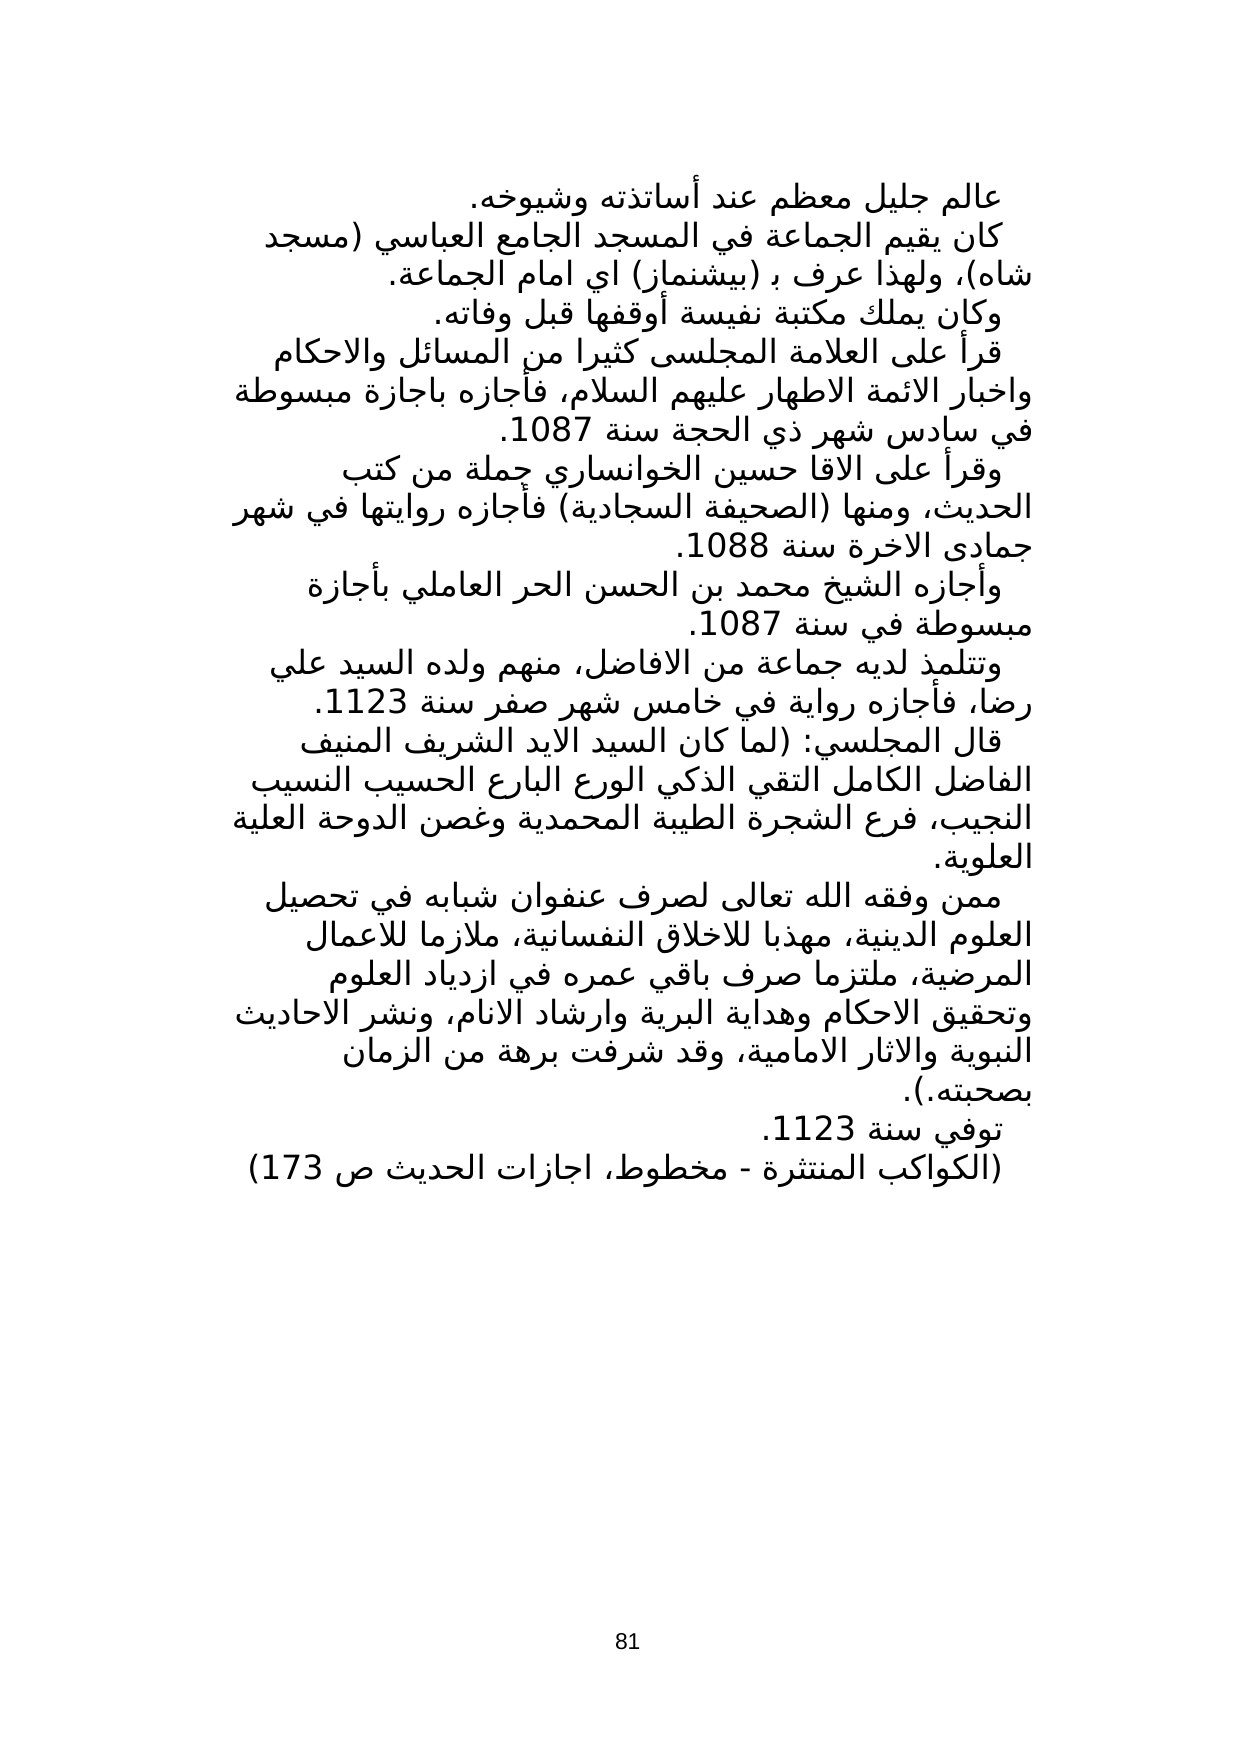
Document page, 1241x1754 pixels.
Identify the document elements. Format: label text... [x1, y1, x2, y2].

text (الكواكب المنتثرة - مخطوط، اجازات الحديث ص 173) [222, 1148, 1033, 1187]
text ممن وفقه الله تعالى لصرف عنفوان شبابه في تحصيل العلوم الدينية، مهذبا للاخلاق النفسانية، ملازما للاعمال المرضية، ملتزما صرف باقي عمره في ازدياد العلوم وتحقيق الاحكام وهداية البرية وارشاد الانام، ونشر الاحاديث النبوية والاثار الامامية، وقد شرفت برهة من الزمان بصحبته.). [222, 877, 1033, 1110]
text وأجازه الشيخ محمد بن الحسن الحر العاملي بأجازة مبسوطة في سنة 1087. [222, 566, 1033, 643]
text وكان يملك مكتبة نفيسة أوقفها قبل وفاته. [222, 294, 1033, 333]
text قال المجلسي: (لما كان السيد الايد الشريف المنيف الفاضل الكامل التقي الذكي الورع البارع الحسيب النسيب النجيب، فرع الشجرة الطيبة المحمدية وغصن الدوحة العلية العلوية. [222, 721, 1033, 877]
text وقرأ على الاقا حسين الخوانساري جملة من كتب الحديث، ومنها (الصحيفة السجادية) فأجازه روايتها في شهر جمادى الاخرة سنة 1088. [222, 449, 1033, 566]
text قرأ على العلامة المجلسى كثيرا من المسائل والاحكام واخبار الائمة الاطهار عليهم السلام، فأجازه باجازة مبسوطة في سادس شهر ذي الحجة سنة 1087. [222, 333, 1033, 449]
text وتتلمذ لديه جماعة من الافاضل، منهم ولده السيد علي رضا، فأجازه رواية في خامس شهر صفر سنة 1123. [222, 643, 1033, 721]
text كان يقيم الجماعة في المسجد الجامع العباسي (مسجد شاه)، ولهذا عرف ب‍ (بيشنماز) اي امام الجماعة. [222, 216, 1033, 294]
text توفي سنة 1123. [222, 1110, 1033, 1148]
text عالم جليل معظم عند أساتذته وشيوخه. [222, 177, 1033, 216]
